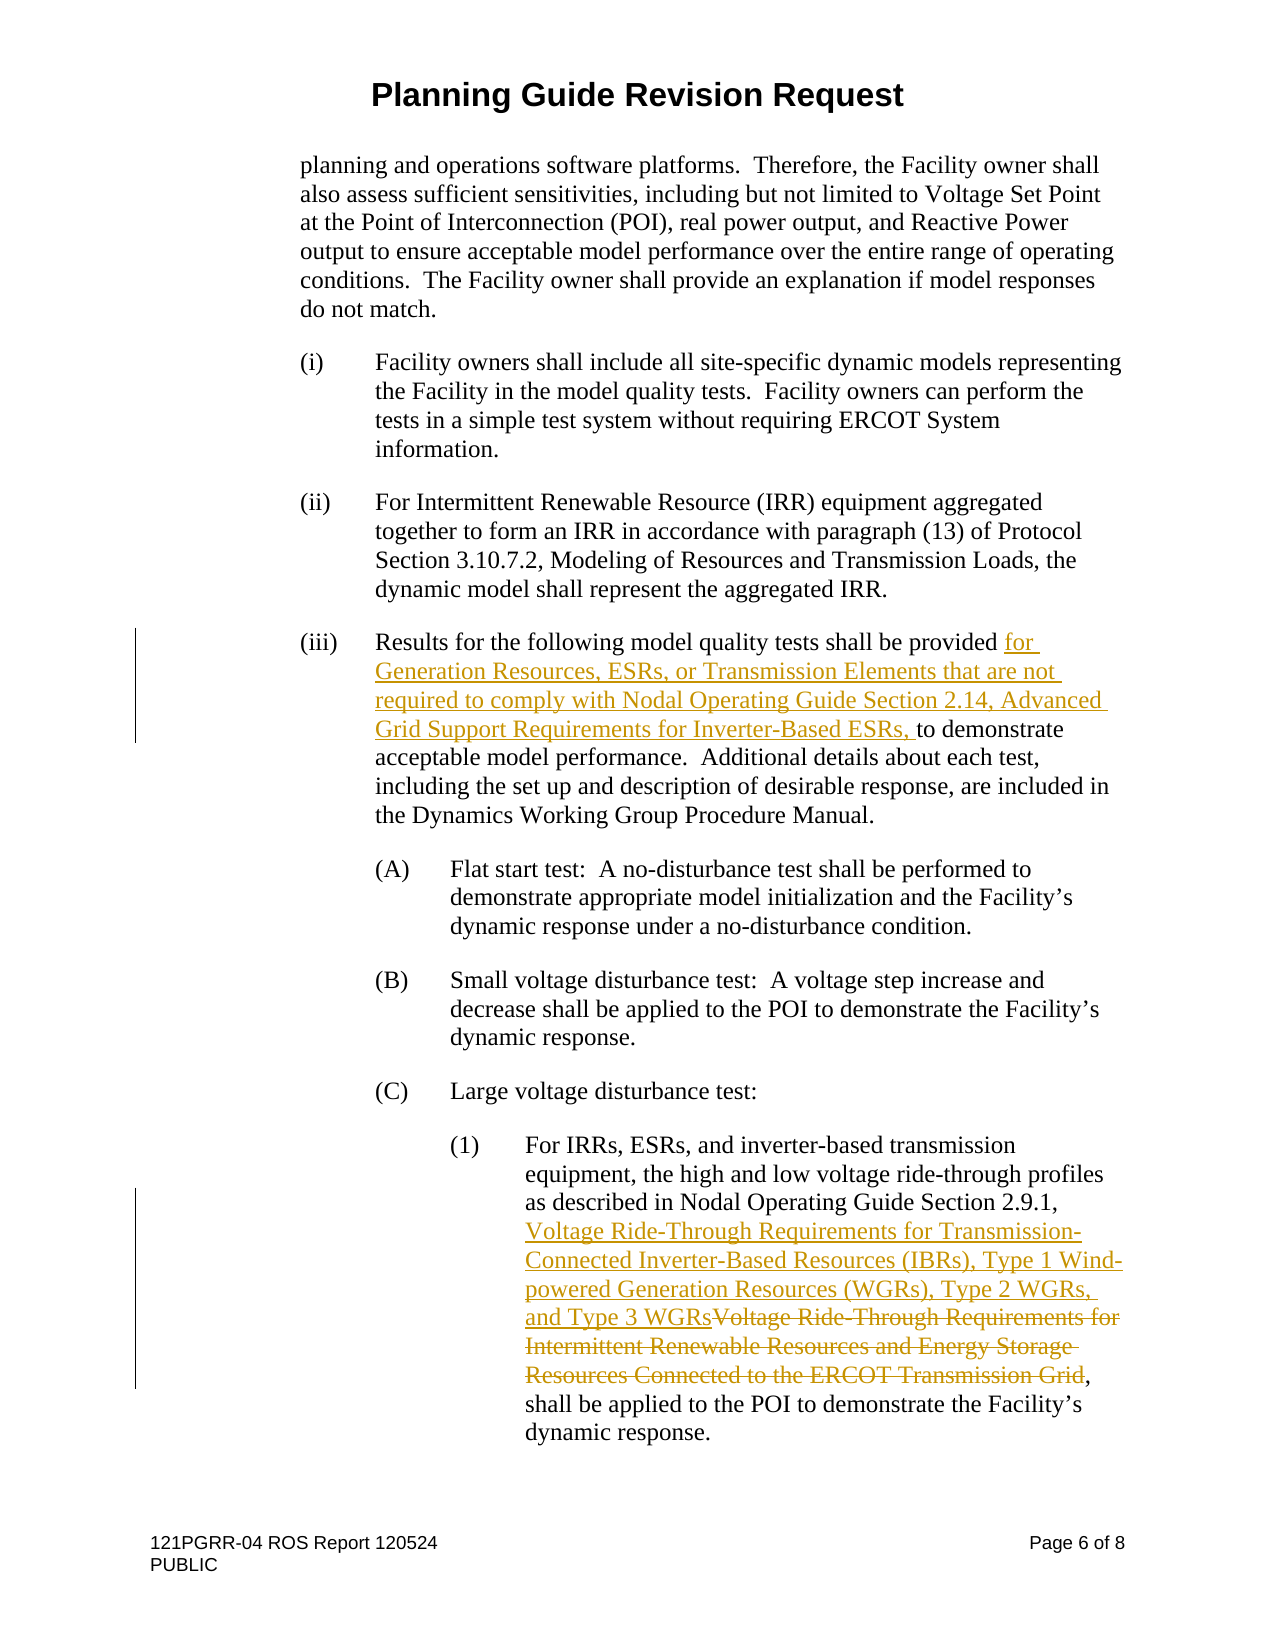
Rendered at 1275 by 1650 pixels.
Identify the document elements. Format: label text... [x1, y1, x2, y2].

text (ii) For Intermittent Renewable Resource (IRR) equipment aggregated together to form an IRR in accordance with paragraph (13) of Protocol Section 3.10.7.2, Modeling of Resources and Transmission Loads, the dynamic model shall represent the aggregated IRR. [300, 487, 1125, 602]
text (A) Flat start test: A no-disturbance test shall be performed to demonstrate appropriate model initialization and the Facility’s dynamic response under a no-disturbance condition. [375, 854, 1125, 940]
text (C) Large voltage disturbance test: [375, 1076, 1125, 1105]
text (1) For IRRs, ESRs, and inverter-based transmission equipment, the high and low voltage ride-through profiles as described in Nodal Operating Guide Section 2.9.1, , shall be applied to the POI to demonstrate the Facility’s dynamic response. [450, 1130, 1125, 1446]
text (iii) Results for the following model quality tests shall be provided to demonstrate acceptable model performance. Additional details about each test, including the set up and description of desirable response, are included in the Dynamics Working Group Procedure Manual. [300, 627, 1125, 829]
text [225, 150, 1125, 322]
text (i) Facility owners shall include all site-specific dynamic models representing the Facility in the model quality tests. Facility owners can perform the tests in a simple test system without requiring ERCOT System information. [300, 347, 1125, 462]
text (B) Small voltage disturbance test: A voltage step increase and decrease shall be applied to the POI to demonstrate the Facility’s dynamic response. [375, 965, 1125, 1051]
